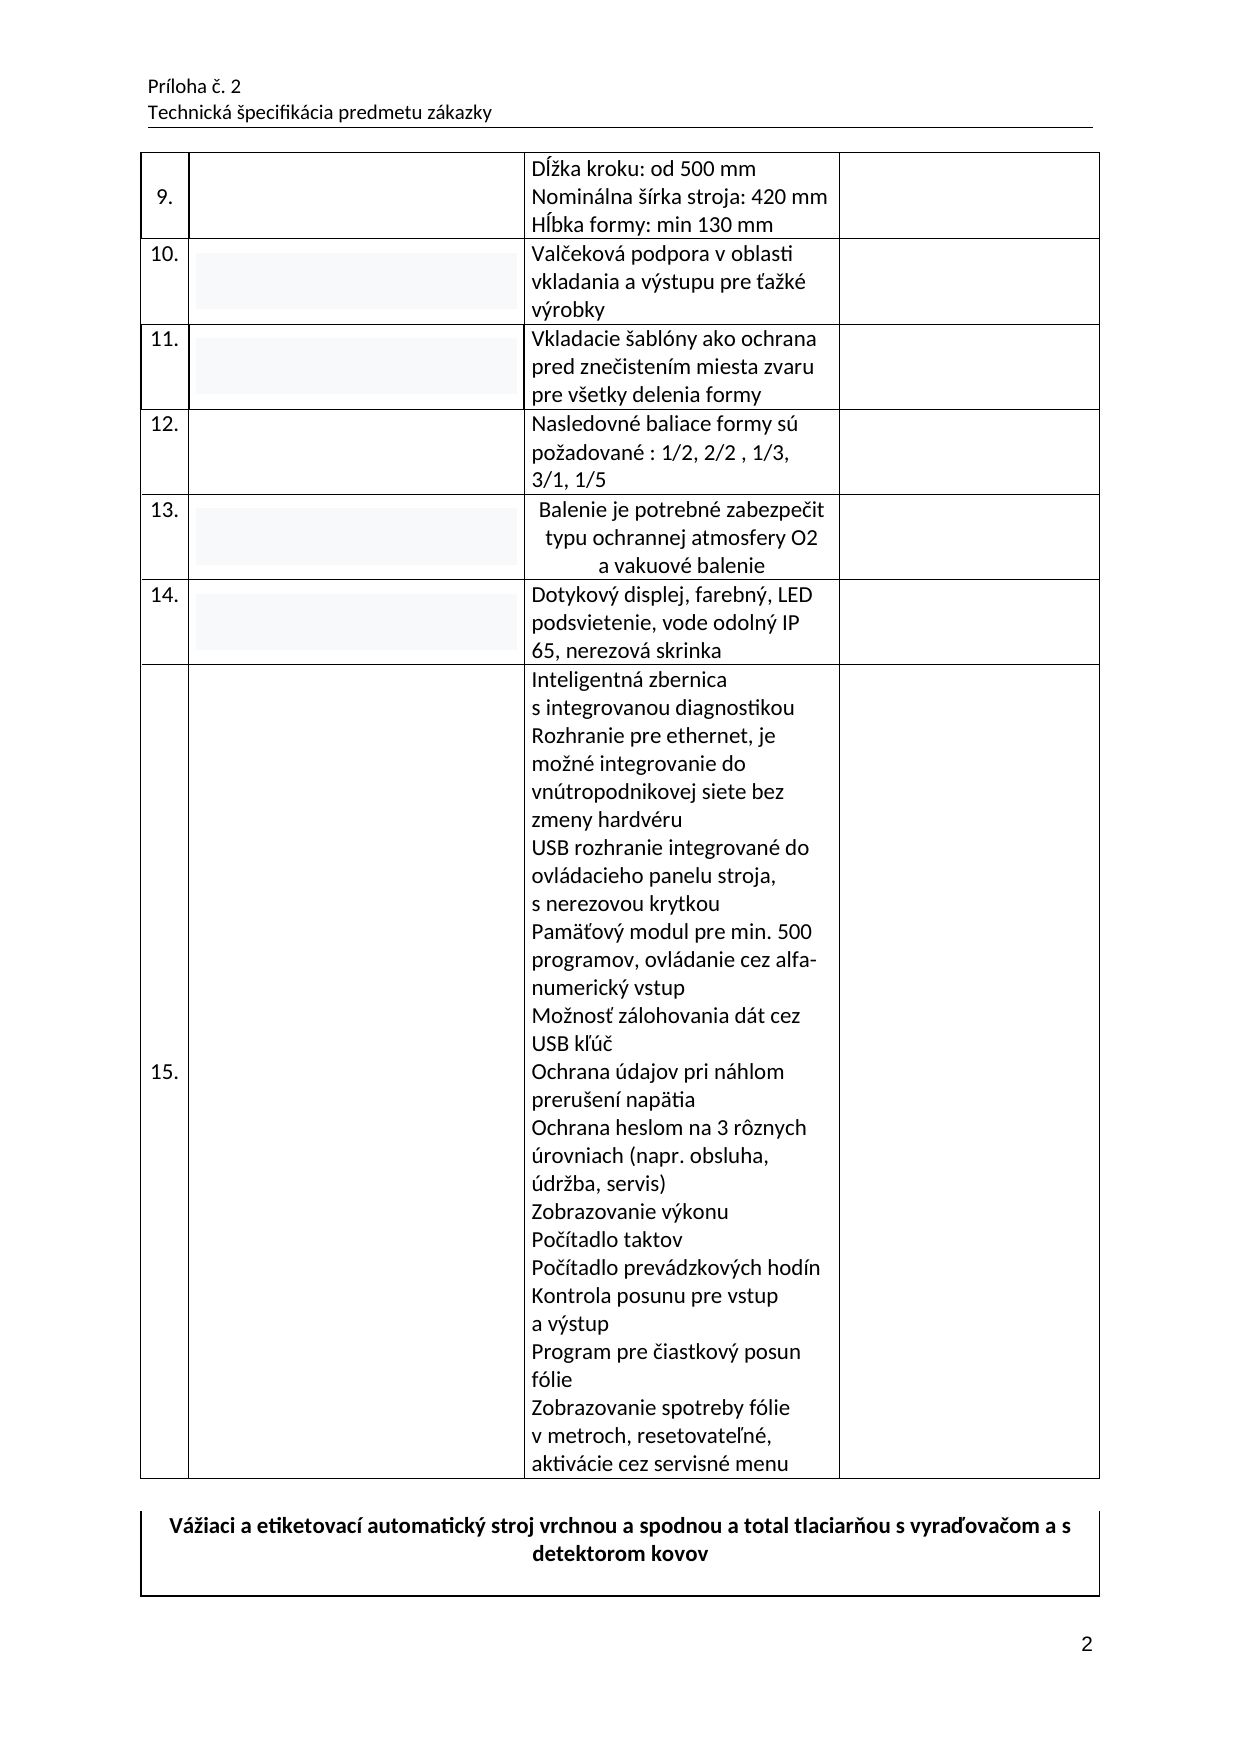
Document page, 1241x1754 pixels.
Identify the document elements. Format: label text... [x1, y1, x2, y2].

table_header Vážiaci a etiketovací automatický stroj vrchnou a spodnou a total tlaciarňou s vyraďovačom a s detektorom kovov [142, 1511, 1099, 1595]
table_cell Valčeková podpora v oblasti vkladania a výstupu pre ťažké výrobky [525, 239, 839, 323]
table_cell [189, 580, 524, 664]
table_cell [840, 580, 1099, 664]
table_cell Dĺžka kroku: od 500 mm Nominálna šírka stroja: 420 mm Hĺbka formy: min 130 mm [525, 153, 839, 238]
table_cell Dotykový displej, farebný, LED podsvietenie, vode odolný IP 65, nerezová skrinka [525, 580, 839, 664]
table_cell [840, 495, 1099, 579]
table_cell 13. [141, 494, 188, 579]
table_cell [189, 239, 524, 323]
table_cell 11. [142, 325, 188, 408]
table_cell Balenie je potrebné zabezpečit typu ochrannej atmosfery O2 a vakuové balenie [525, 495, 839, 579]
table_cell [190, 153, 524, 238]
table_cell [840, 410, 1099, 494]
table_cell 9. [142, 153, 188, 238]
table_cell [189, 665, 524, 1477]
table_cell [840, 153, 1099, 238]
table_cell Vkladacie šablóny ako ochrana pred znečistením miesta zvaru pre všetky delenia formy [525, 325, 839, 408]
table_cell [840, 239, 1099, 323]
table_cell [840, 665, 1099, 1477]
table_cell 10. [141, 239, 188, 323]
table_cell [189, 495, 524, 579]
table_cell 14. [141, 579, 188, 664]
table_cell Nasledovné baliace formy sú požadované : 1/2, 2/2 , 1/3, 3/1, 1/5 [525, 410, 839, 494]
table_cell [190, 325, 523, 408]
table_cell [189, 410, 524, 494]
table_cell [840, 325, 1099, 408]
table_cell Inteligentná zbernica s integrovanou diagnostikou Rozhranie pre ethernet, je možné integrovanie do vnútropodnikovej siete bez zmeny hardvéru USB rozhranie integrované do ovládacieho panelu stroja, s nerezovou krytkou Pamäťový modul pre min. 500 programov, ovládanie cez alfa- numerický vstup Možnosť zálohovania dát cez USB kľúč Ochrana údajov pri náhlom prerušení napätia Ochrana heslom na 3 rôznych úrovniach (napr. obsluha, údržba, servis) Zobrazovanie výkonu Počítadlo taktov Počítadlo prevádzkových hodín Kontrola posunu pre vstup a výstup Program pre čiastkový posun fólie Zobrazovanie spotreby fólie v metroch, resetovateľné, aktivácie cez servisné menu [525, 665, 839, 1477]
table_cell 15. [141, 664, 188, 1477]
table_cell 12. [141, 410, 188, 494]
